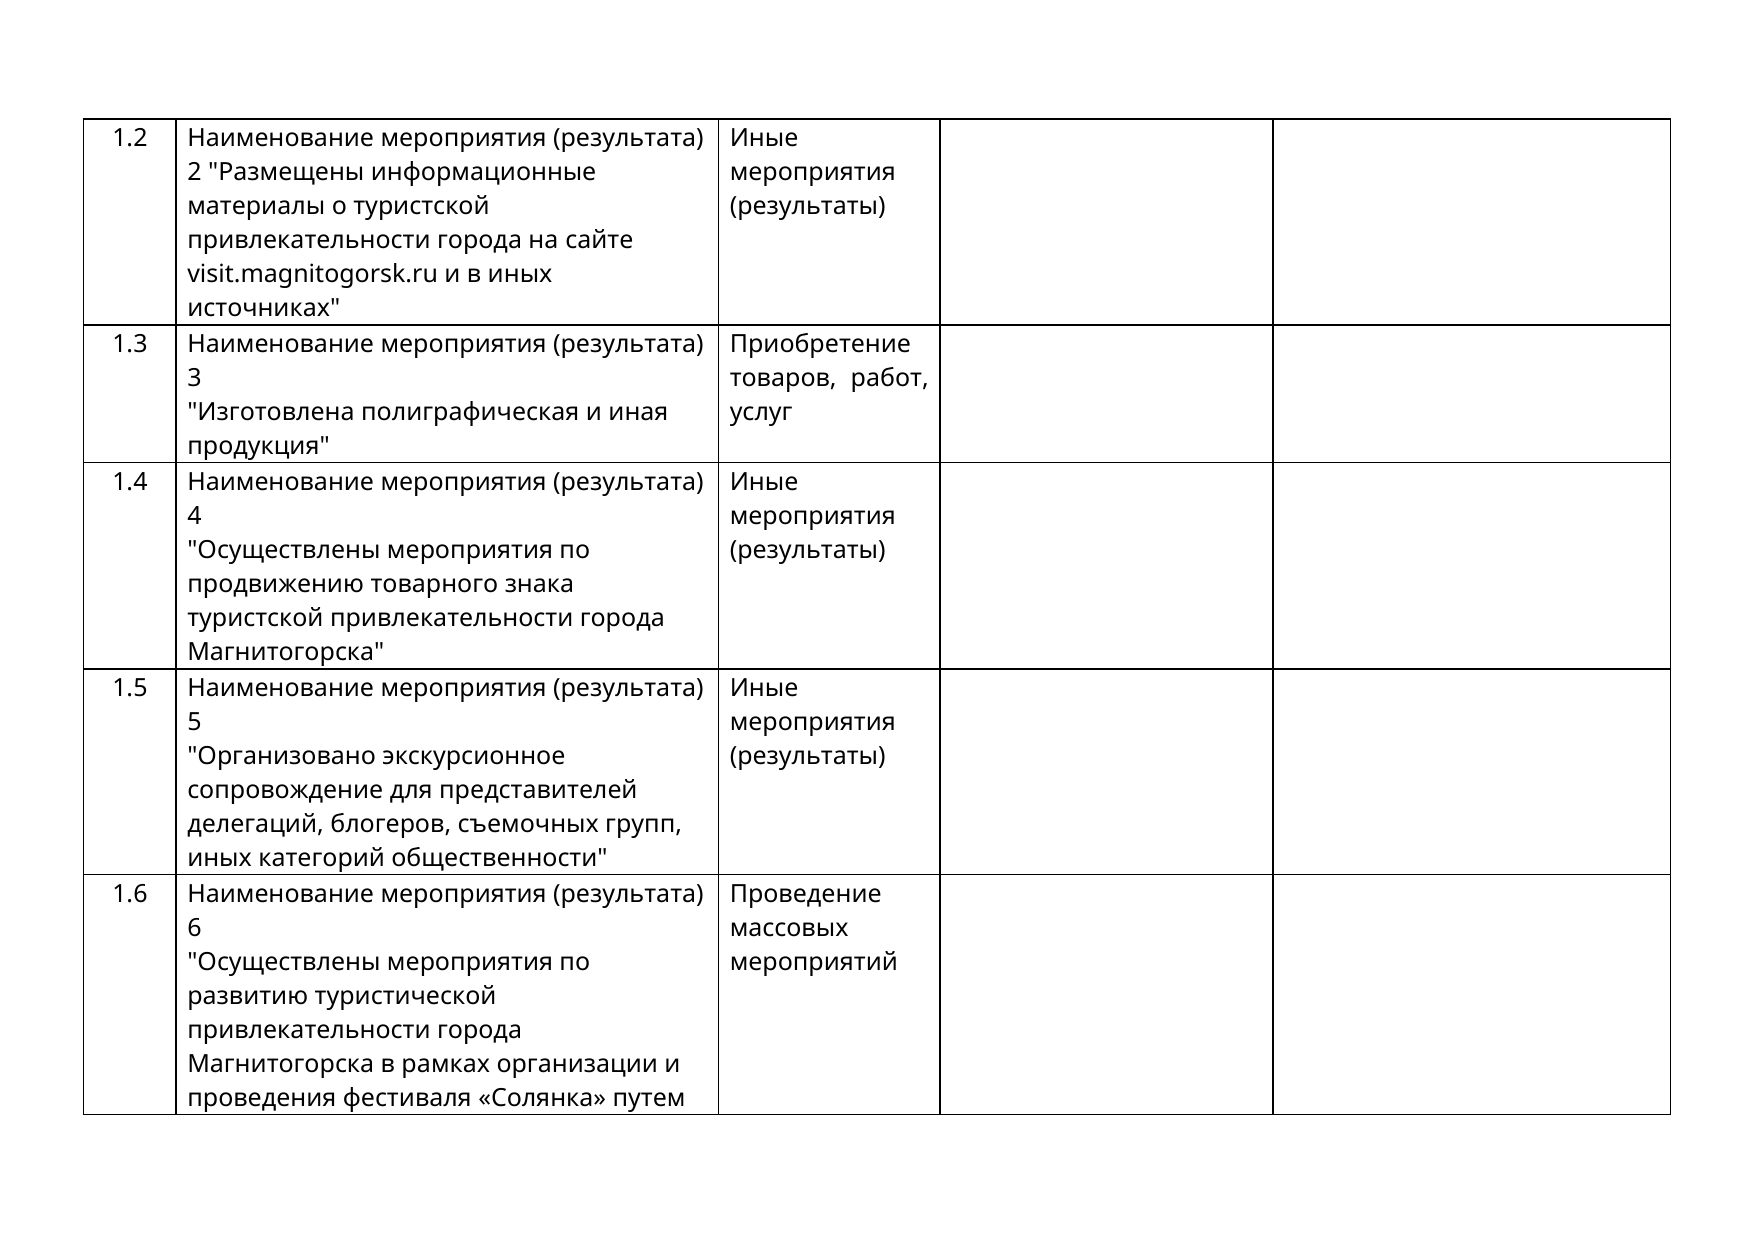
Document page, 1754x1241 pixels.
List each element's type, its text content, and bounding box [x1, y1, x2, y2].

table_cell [719, 120, 939, 324]
table_cell 1.4 [84, 463, 175, 668]
table_cell Наименование мероприятия (результата) 3 "Изготовлена полиграфическая и иная продукция" [177, 326, 718, 462]
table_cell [177, 875, 718, 1114]
table_cell [941, 326, 1272, 462]
table_cell Наименование мероприятия (результата) 5 "Организовано экскурсионное сопровождение для представителей делегаций, блогеров, съемочных групп, иных категорий общественности" [177, 670, 718, 874]
table_cell 1.3 [84, 326, 175, 462]
table_cell [1274, 670, 1670, 874]
table_cell [1274, 463, 1670, 668]
table_cell [941, 875, 1272, 1114]
table_cell 1.2 [84, 120, 175, 324]
table_cell 1.6 [84, 875, 175, 1114]
table_cell [941, 463, 1272, 668]
table_cell Иные мероприятия (результаты) [719, 463, 939, 668]
table_cell Иные мероприятия (результаты) [719, 670, 939, 874]
table_cell [1274, 326, 1670, 462]
table_cell 1.5 [84, 670, 175, 874]
table_cell Приобретение товаров, работ, услуг [719, 326, 939, 462]
table_cell [941, 120, 1272, 324]
table_cell Наименование мероприятия (результата) 2 "Размещены информационные материалы о туристской привлекательности города на сайте visit.magnitogorsk.ru и в иных источниках" [177, 120, 718, 324]
table_cell Наименование мероприятия (результата) 4 "Осуществлены мероприятия по продвижению товарного знака туристской привлекательности города Магнитогорска" [177, 463, 718, 668]
table_cell [1274, 875, 1670, 1114]
table_cell [941, 670, 1272, 874]
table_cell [719, 875, 939, 1114]
table_cell [1274, 120, 1670, 324]
